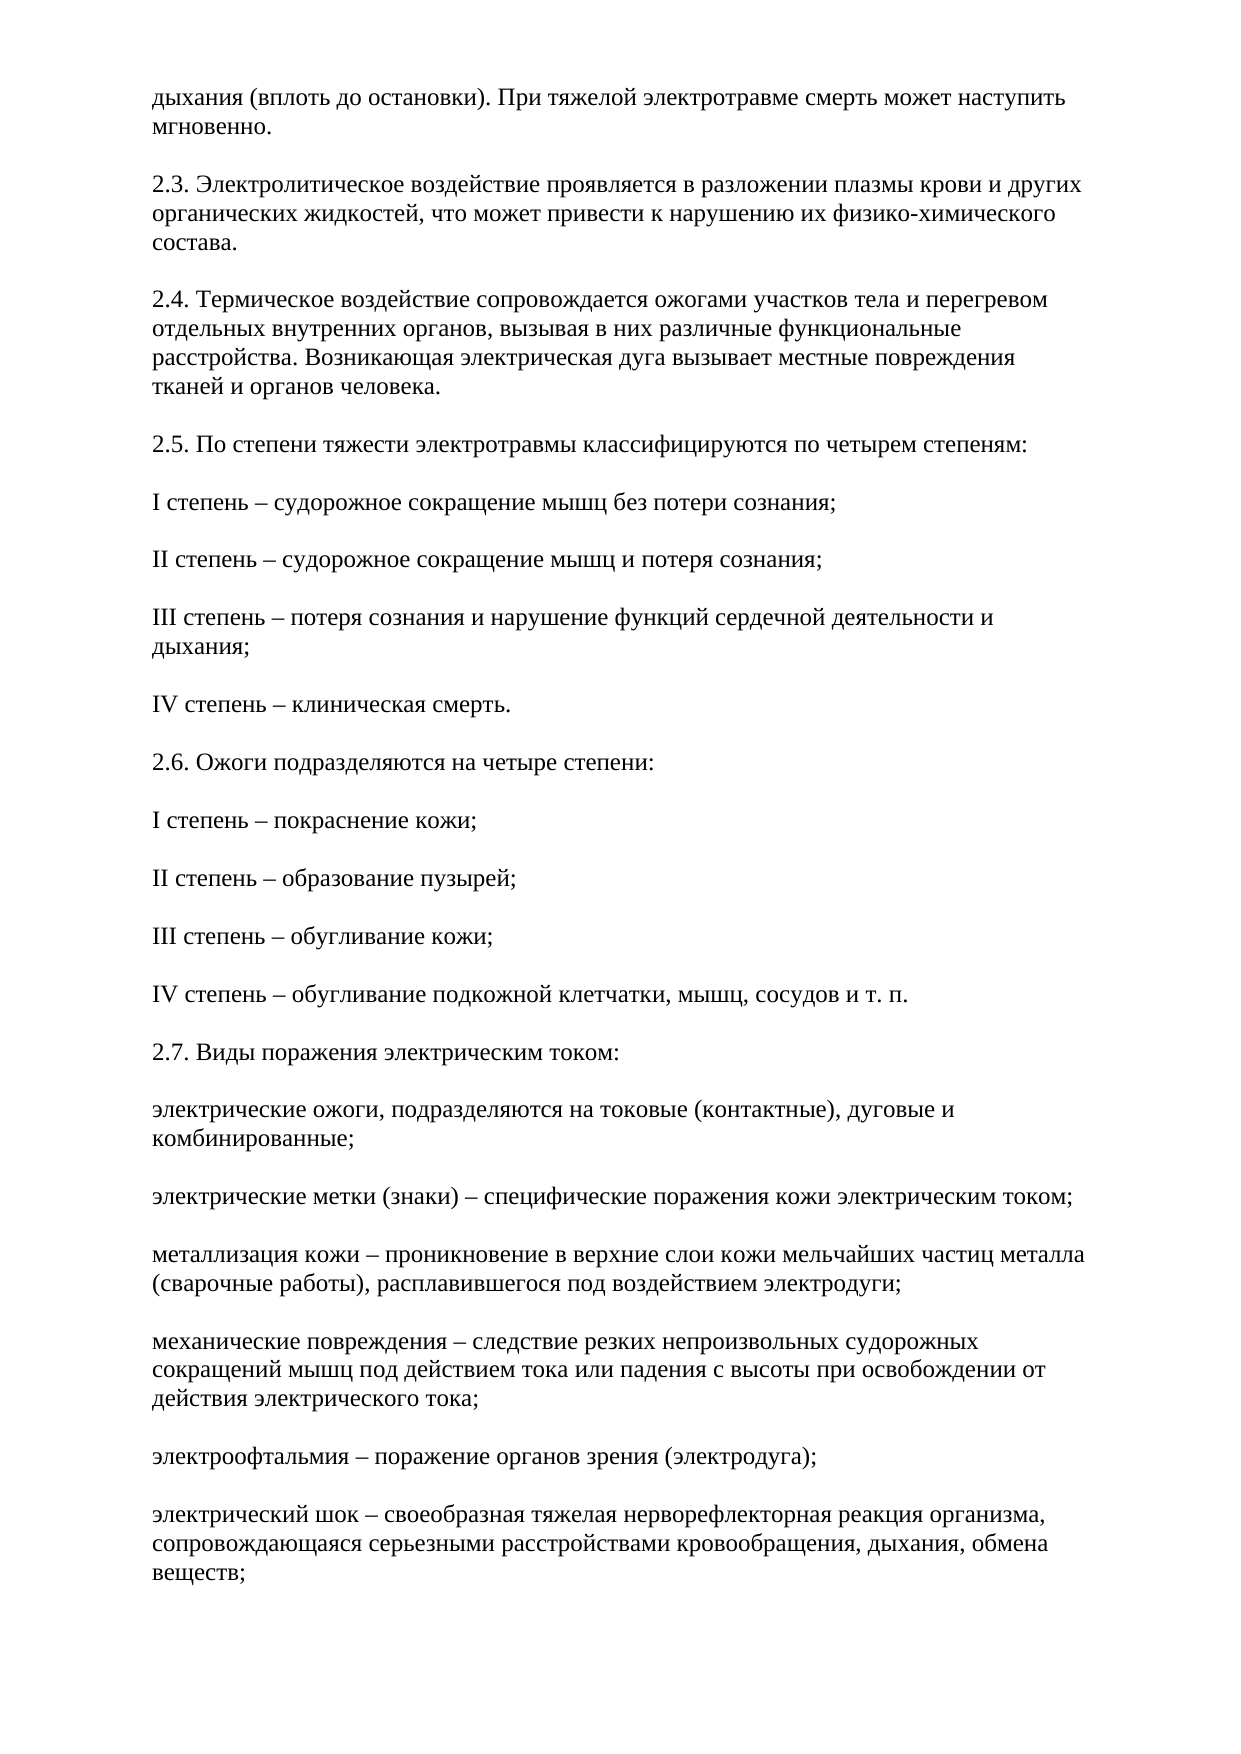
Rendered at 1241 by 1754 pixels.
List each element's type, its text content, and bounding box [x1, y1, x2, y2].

text I степень – покраснение кожи; [152, 805, 1089, 834]
text электрические метки (знаки) – специфические поражения кожи электрическим током; [152, 1181, 1089, 1210]
text электрический шок – своеобразная тяжелая нерворефлекторная реакция организма, сопровождающаяся серьезными расстройствами кровообращения, дыхания, обмена веществ; [152, 1499, 1089, 1585]
text 2.3. Электролитическое воздействие проявляется в разложении плазмы крови и других органических жидкостей, что может привести к нарушению их физико-химического состава. [152, 169, 1089, 255]
text электрические ожоги, подразделяются на токовые (контактные), дуговые и комбинированные; [152, 1094, 1089, 1152]
text IV степень – клиническая смерть. [152, 689, 1089, 718]
text 2.5. По степени тяжести электротравмы классифицируются по четырем степеням: [152, 429, 1089, 457]
text электроофтальмия – поражение органов зрения (электродуга); [152, 1441, 1089, 1470]
text II степень – судорожное сокращение мышц и потеря сознания; [152, 544, 1089, 573]
text III степень – обугливание кожи; [152, 921, 1089, 949]
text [152, 82, 1089, 140]
text III степень – потеря сознания и нарушение функций сердечной деятельности и дыхания; [152, 602, 1089, 660]
text механические повреждения – следствие резких непроизвольных судорожных сокращений мышц под действием тока или падения с высоты при освобождении от действия электрического тока; [152, 1326, 1089, 1412]
text I степень – судорожное сокращение мышц без потери сознания; [152, 487, 1089, 515]
text 2.7. Виды поражения электрическим током: [152, 1037, 1089, 1065]
text 2.6. Ожоги подразделяются на четыре степени: [152, 747, 1089, 776]
text металлизация кожи – проникновение в верхние слои кожи мельчайших частиц металла (сварочные работы), расплавившегося под воздействием электродуги; [152, 1239, 1089, 1297]
text IV степень – обугливание подкожной клетчатки, мышц, сосудов и т. п. [152, 979, 1089, 1007]
text II степень – образование пузырей; [152, 863, 1089, 892]
text 2.4. Термическое воздействие сопровождается ожогами участков тела и перегревом отдельных внутренних органов, вызывая в них различные функциональные расстройства. Возникающая электрическая дуга вызывает местные повреждения тканей и органов человека. [152, 284, 1089, 399]
